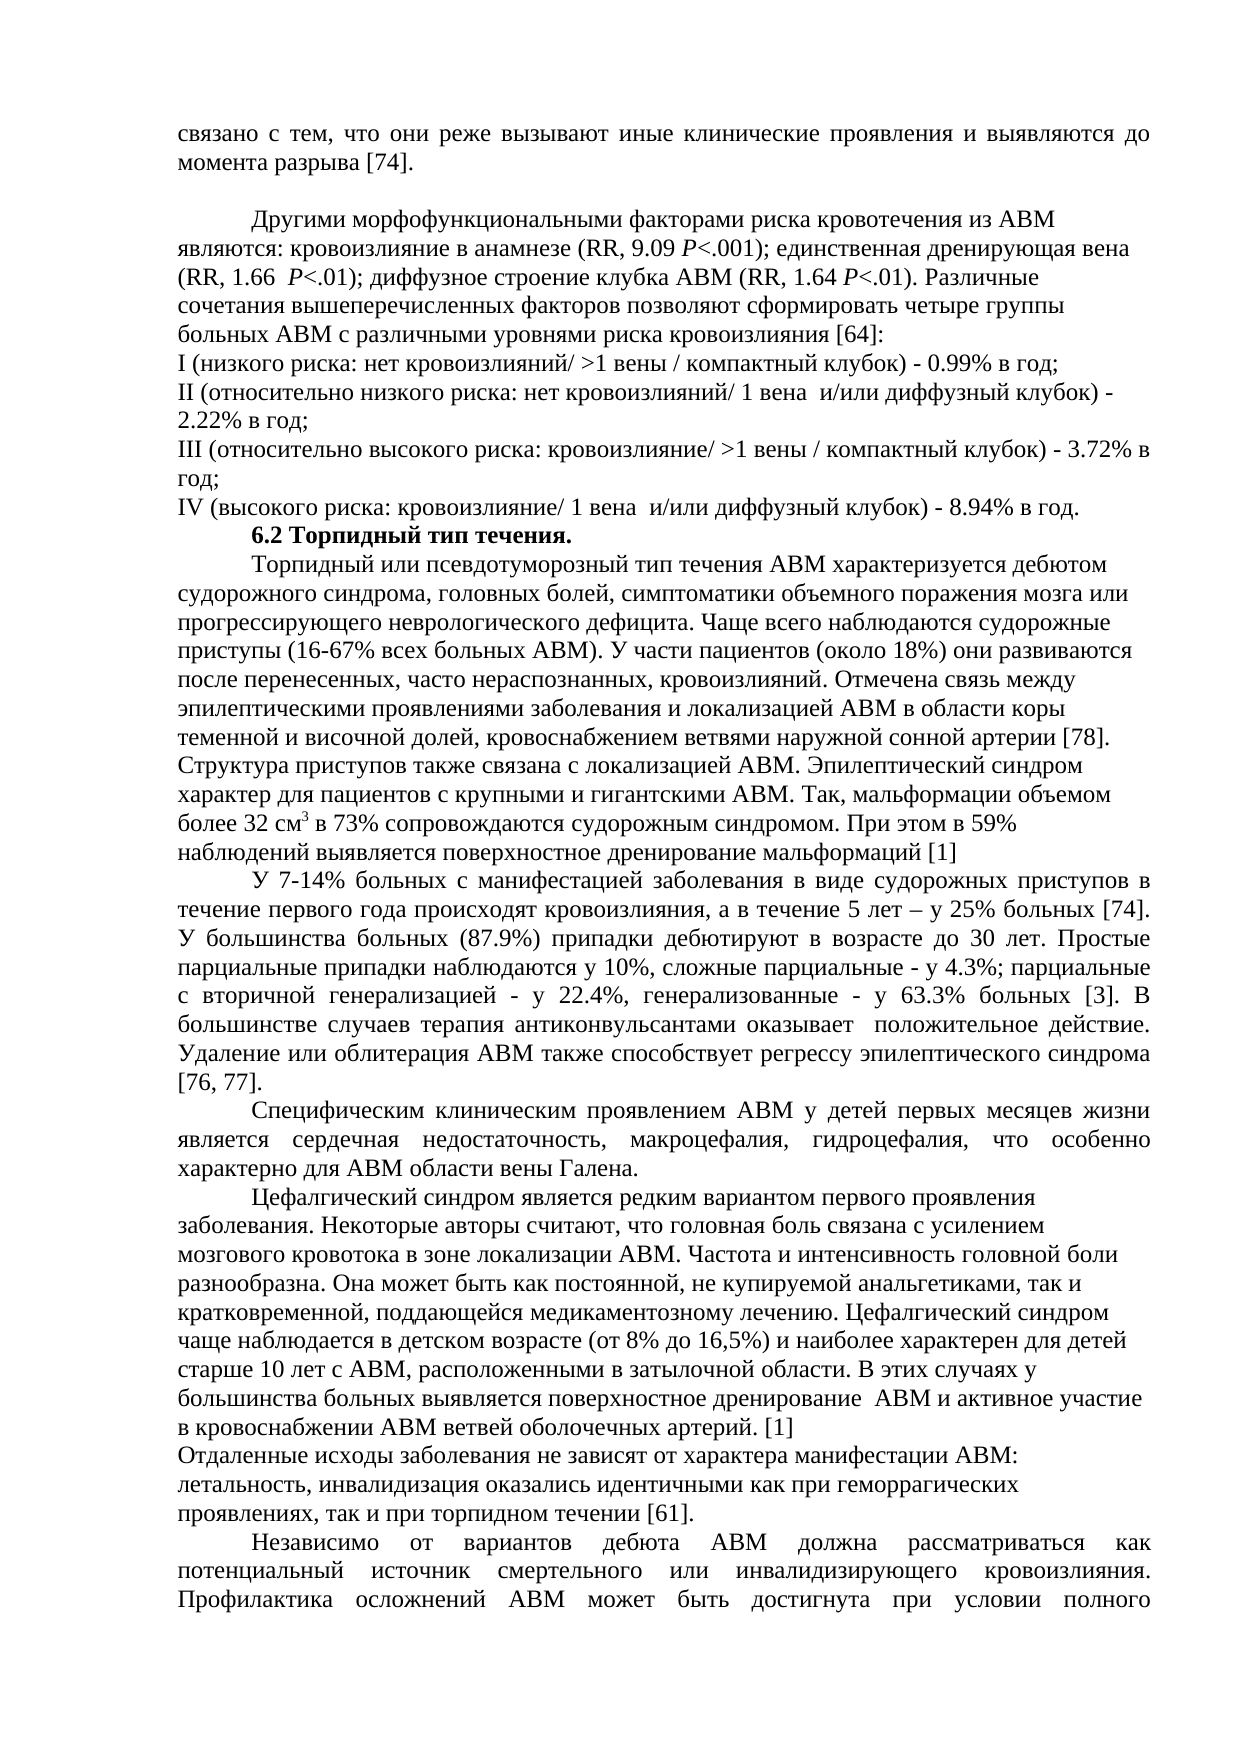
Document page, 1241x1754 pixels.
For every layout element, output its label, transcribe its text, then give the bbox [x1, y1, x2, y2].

text I (низкого риска: нет кровоизлияний/ >1 вены / компактный клубок) - 0.99% в год; [177, 348, 1152, 377]
text 6.2 Торпидный тип течения. [177, 521, 1152, 549]
text II (относительно низкого риска: нет кровоизлияний/ 1 вена и/или диффузный клубок) - 2.22% в год; [177, 377, 1152, 434]
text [177, 1527, 1152, 1613]
text У 7-14% больных с манифестацией заболевания в виде судорожных приступов в течение первого года происходят кровоизлияния, а в течение 5 лет – у 25% больных [74]. У большинства больных (87.9%) припадки дебютируют в возрасте до 30 лет. Простые парциальные припадки наблюдаются у 10%, сложные парциальные - у 4.3%; парциальные с вторичной генерализацией - у 22.4%, генерализованные - у 63.3% больных [3]. В большинстве случаев терапия антиконвульсантами оказывает положительное действие. Удаление или облитерация АВМ также способствует регрессу эпилептического синдрома [76, 77]. [177, 866, 1152, 1096]
text III (относительно высокого риска: кровоизлияние/ >1 вены / компактный клубок) - 3.72% в год; [177, 434, 1152, 492]
text Другими морфофункциональными факторами риска кровотечения из АВМ являются: кровоизлияние в анамнезе (RR, 9.09 P<.001); единственная дренирующая вена (RR, 1.66 P<.01); диффузное строение клубка АВМ (RR, 1.64 P<.01). Различные сочетания вышеперечисленных факторов позволяют сформировать четыре группы больных АВМ с различными уровнями риска кровоизлияния [64]: [177, 204, 1152, 348]
text Торпидный или псевдотуморозный тип течения АВМ характеризуется дебютом судорожного синдрома, головных болей, симптоматики объемного поражения мозга или прогрессирующего неврологического дефицита. Чаще всего наблюдаются судорожные приступы (16-67% всех больных АВМ). У части пациентов (около 18%) они развиваются после перенесенных, часто нераспознанных, кровоизлияний. Отмечена связь между эпилептическими проявлениями заболевания и локализацией АВМ в области коры теменной и височной долей, кровоснабжением ветвями наружной сонной артерии [78]. Структура приступов также связана с локализацией АВМ. Эпилептический синдром характер для пациентов с крупными и гигантскими АВМ. Так, мальформации объемом более 32 см3 в 73% сопровождаются судорожным синдромом. При этом в 59% наблюдений выявляется поверхностное дренирование мальформаций [1] [177, 549, 1152, 866]
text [177, 118, 1152, 176]
text IV (высокого риска: кровоизлияние/ 1 вена и/или диффузный клубок) - 8.94% в год. [177, 492, 1152, 521]
text Цефалгический синдром является редким вариантом первого проявления заболевания. Некоторые авторы считают, что головная боль связана с усилением мозгового кровотока в зоне локализации АВМ. Частота и интенсивность головной боли разнообразна. Она может быть как постоянной, не купируемой анальгетиками, так и кратковременной, поддающейся медикаментозному лечению. Цефалгический синдром чаще наблюдается в детском возрасте (от 8% до 16,5%) и наиболее характерен для детей старше 10 лет с АВМ, расположенными в затылочной области. В этих случаях у большинства больных выявляется поверхностное дренирование АВМ и активное участие в кровоснабжении АВМ ветвей оболочечных артерий. [1] Отдаленные исходы заболевания не зависят от характера манифестации АВМ: летальность, инвалидизация оказались идентичными как при геморрагических проявлениях, так и при торпидном течении [61]. [177, 1182, 1152, 1527]
text Специфическим клиническим проявлением АВМ у детей первых месяцев жизни является сердечная недостаточность, макроцефалия, гидроцефалия, что особенно характерно для АВМ области вены Галена. [177, 1096, 1152, 1182]
